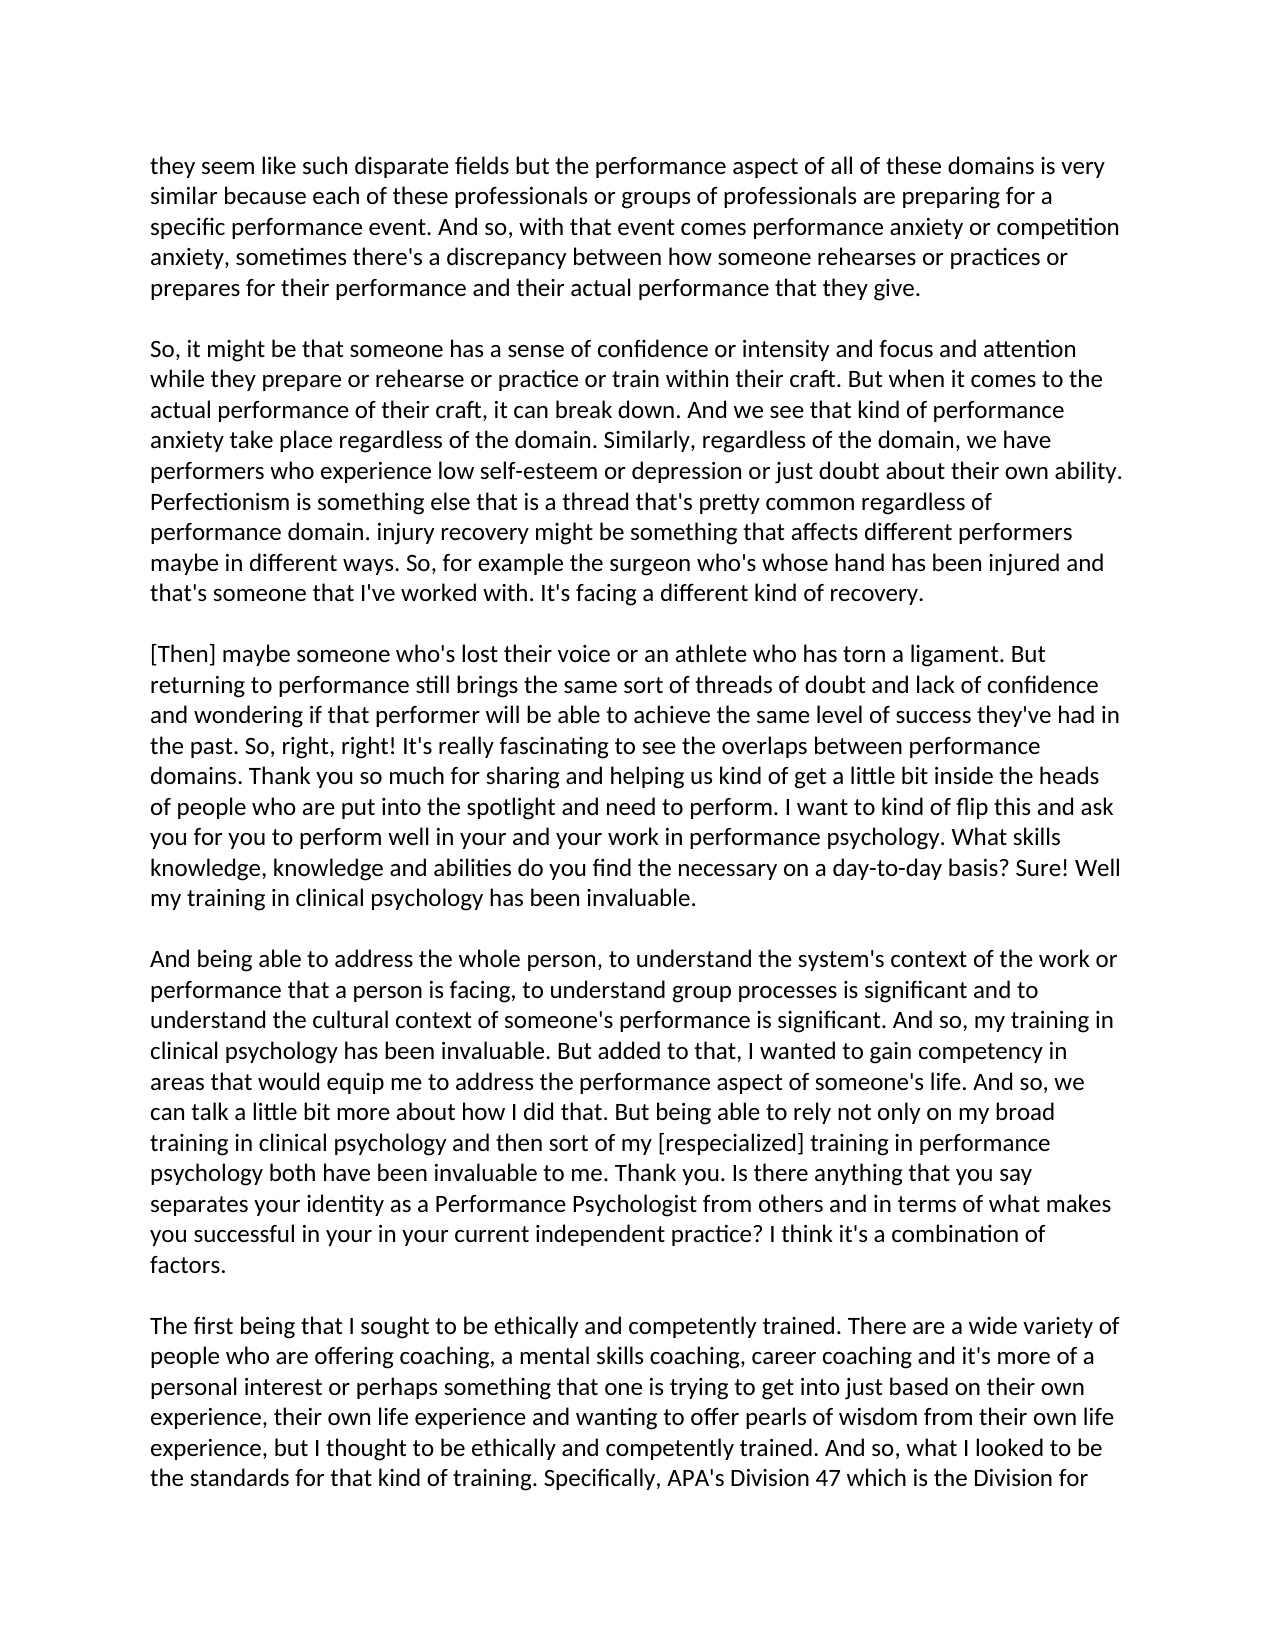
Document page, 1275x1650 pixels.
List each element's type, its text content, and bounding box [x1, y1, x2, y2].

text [150, 1310, 1125, 1493]
text So, it might be that someone has a sense of confidence or intensity and focus and attention while they prepare or rehearse or practice or train within their craft. But when it comes to the actual performance of their craft, it can break down. And we see that kind of performance anxiety take place regardless of the domain. Similarly, regardless of the domain, we have performers who experience low self-esteem or depression or just doubt about their own ability. Perfectionism is something else that is a thread that's pretty common regardless of performance domain. injury recovery might be something that affects different performers maybe in different ways. So, for example the surgeon who's whose hand has been injured and that's someone that I've worked with. It's facing a different kind of recovery. [150, 333, 1125, 608]
text [Then] maybe someone who's lost their voice or an athlete who has torn a ligament. But returning to performance still brings the same sort of threads of doubt and lack of confidence and wondering if that performer will be able to achieve the same level of success they've had in the past. So, right, right! It's really fascinating to see the overlaps between performance domains. Thank you so much for sharing and helping us kind of get a little bit inside the heads of people who are put into the spotlight and need to perform. I want to kind of flip this and ask you for you to perform well in your and your work in performance psychology. What skills knowledge, knowledge and abilities do you find the necessary on a day-to-day basis? Sure! Well my training in clinical psychology has been invaluable. [150, 638, 1125, 913]
text And being able to address the whole person, to understand the system's context of the work or performance that a person is facing, to understand group processes is significant and to understand the cultural context of someone's performance is significant. And so, my training in clinical psychology has been invaluable. But added to that, I wanted to gain competency in areas that would equip me to address the performance aspect of someone's life. And so, we can talk a little bit more about how I did that. But being able to rely not only on my broad training in clinical psychology and then sort of my [respecialized] training in performance psychology both have been invaluable to me. Thank you. Is there anything that you say separates your identity as a Performance Psychologist from others and in terms of what makes you successful in your in your current independent practice? I think it's a combination of factors. [150, 943, 1125, 1279]
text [150, 150, 1125, 303]
